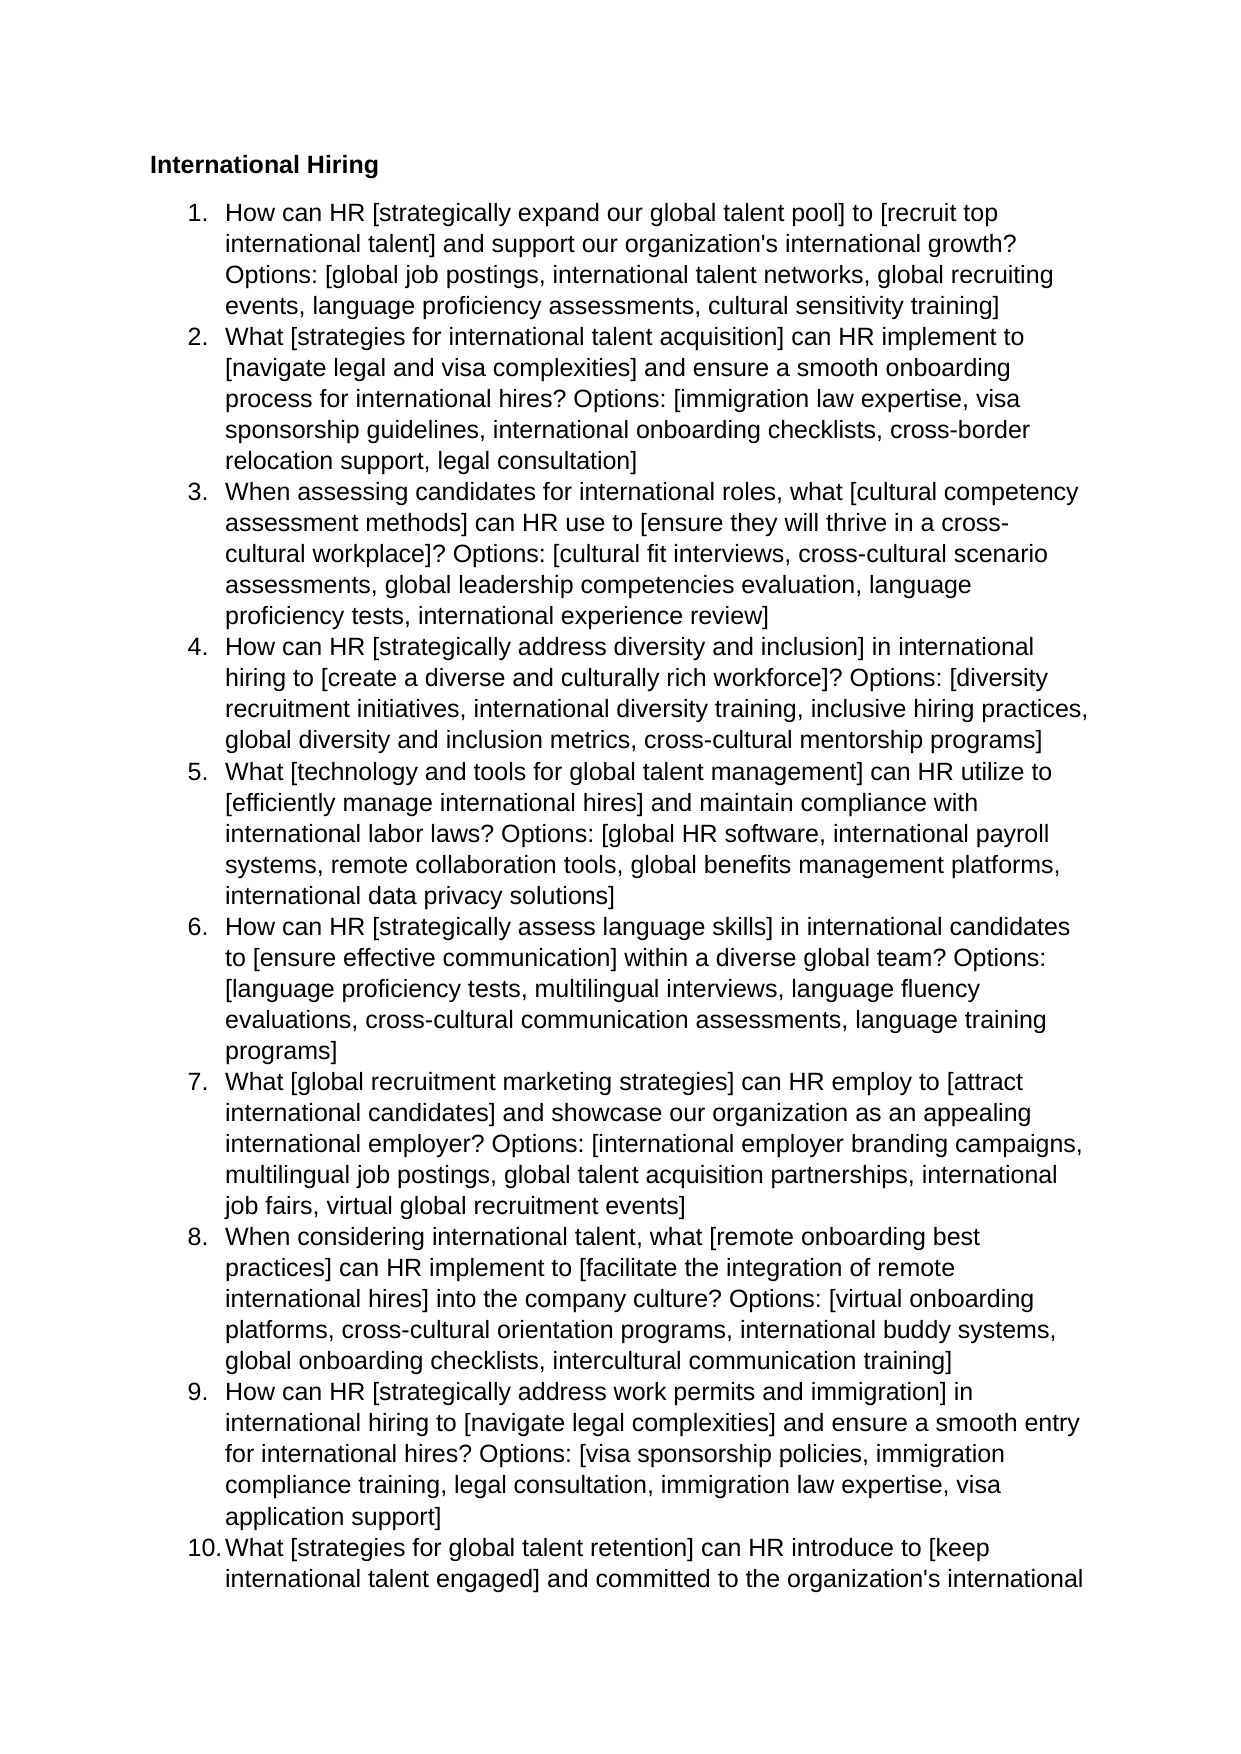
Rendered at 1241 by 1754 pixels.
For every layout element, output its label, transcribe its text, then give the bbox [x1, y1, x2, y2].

list How can HR [strategically address work permits and immigration] in international hiring to [navigate legal complexities] and ensure a smooth entry for international hires? Options: [visa sponsorship policies, immigration compliance training, legal consultation, immigration law expertise, visa application support] [187, 1377, 1090, 1530]
list How can HR [strategically expand our global talent pool] to [recruit top international talent] and support our organization's international growth? Options: [global job postings, international talent networks, global recruiting events, language proficiency assessments, cultural sensitivity training] [187, 198, 1090, 319]
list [187, 1532, 1090, 1592]
list What [technology and tools for global talent management] can HR utilize to [efficiently manage international hires] and maintain compliance with international labor laws? Options: [global HR software, international payroll systems, remote collaboration tools, global benefits management platforms, international data privacy solutions] [187, 756, 1090, 909]
list How can HR [strategically assess language skills] in international candidates to [ensure effective communication] within a diverse global team? Options: [language proficiency tests, multilingual interviews, language fluency evaluations, cross-cultural communication assessments, language training programs] [187, 912, 1090, 1064]
list What [global recruitment marketing strategies] can HR employ to [attract international candidates] and showcase our organization as an appealing international employer? Options: [international employer branding campaigns, multilingual job postings, global talent acquisition partnerships, international job fairs, virtual global recruitment events] [187, 1067, 1090, 1220]
text International Hiring [150, 150, 1090, 179]
list How can HR [strategically address diversity and inclusion] in international hiring to [create a diverse and culturally rich workforce]? Options: [diversity recruitment initiatives, international diversity training, inclusive hiring practices, global diversity and inclusion metrics, cross-cultural mentorship programs] [187, 632, 1090, 754]
list What [strategies for international talent acquisition] can HR implement to [navigate legal and visa complexities] and ensure a smooth onboarding process for international hires? Options: [immigration law expertise, visa sponsorship guidelines, international onboarding checklists, cross-border relocation support, legal consultation] [187, 322, 1090, 475]
list When considering international talent, what [remote onboarding best practices] can HR implement to [facilitate the integration of remote international hires] into the company culture? Options: [virtual onboarding platforms, cross-cultural orientation programs, international buddy systems, global onboarding checklists, intercultural communication training] [187, 1222, 1090, 1375]
list When assessing candidates for international roles, what [cultural competency assessment methods] can HR use to [ensure they will thrive in a cross-cultural workplace]? Options: [cultural fit interviews, cross-cultural scenario assessments, global leadership competencies evaluation, language proficiency tests, international experience review] [187, 477, 1090, 630]
